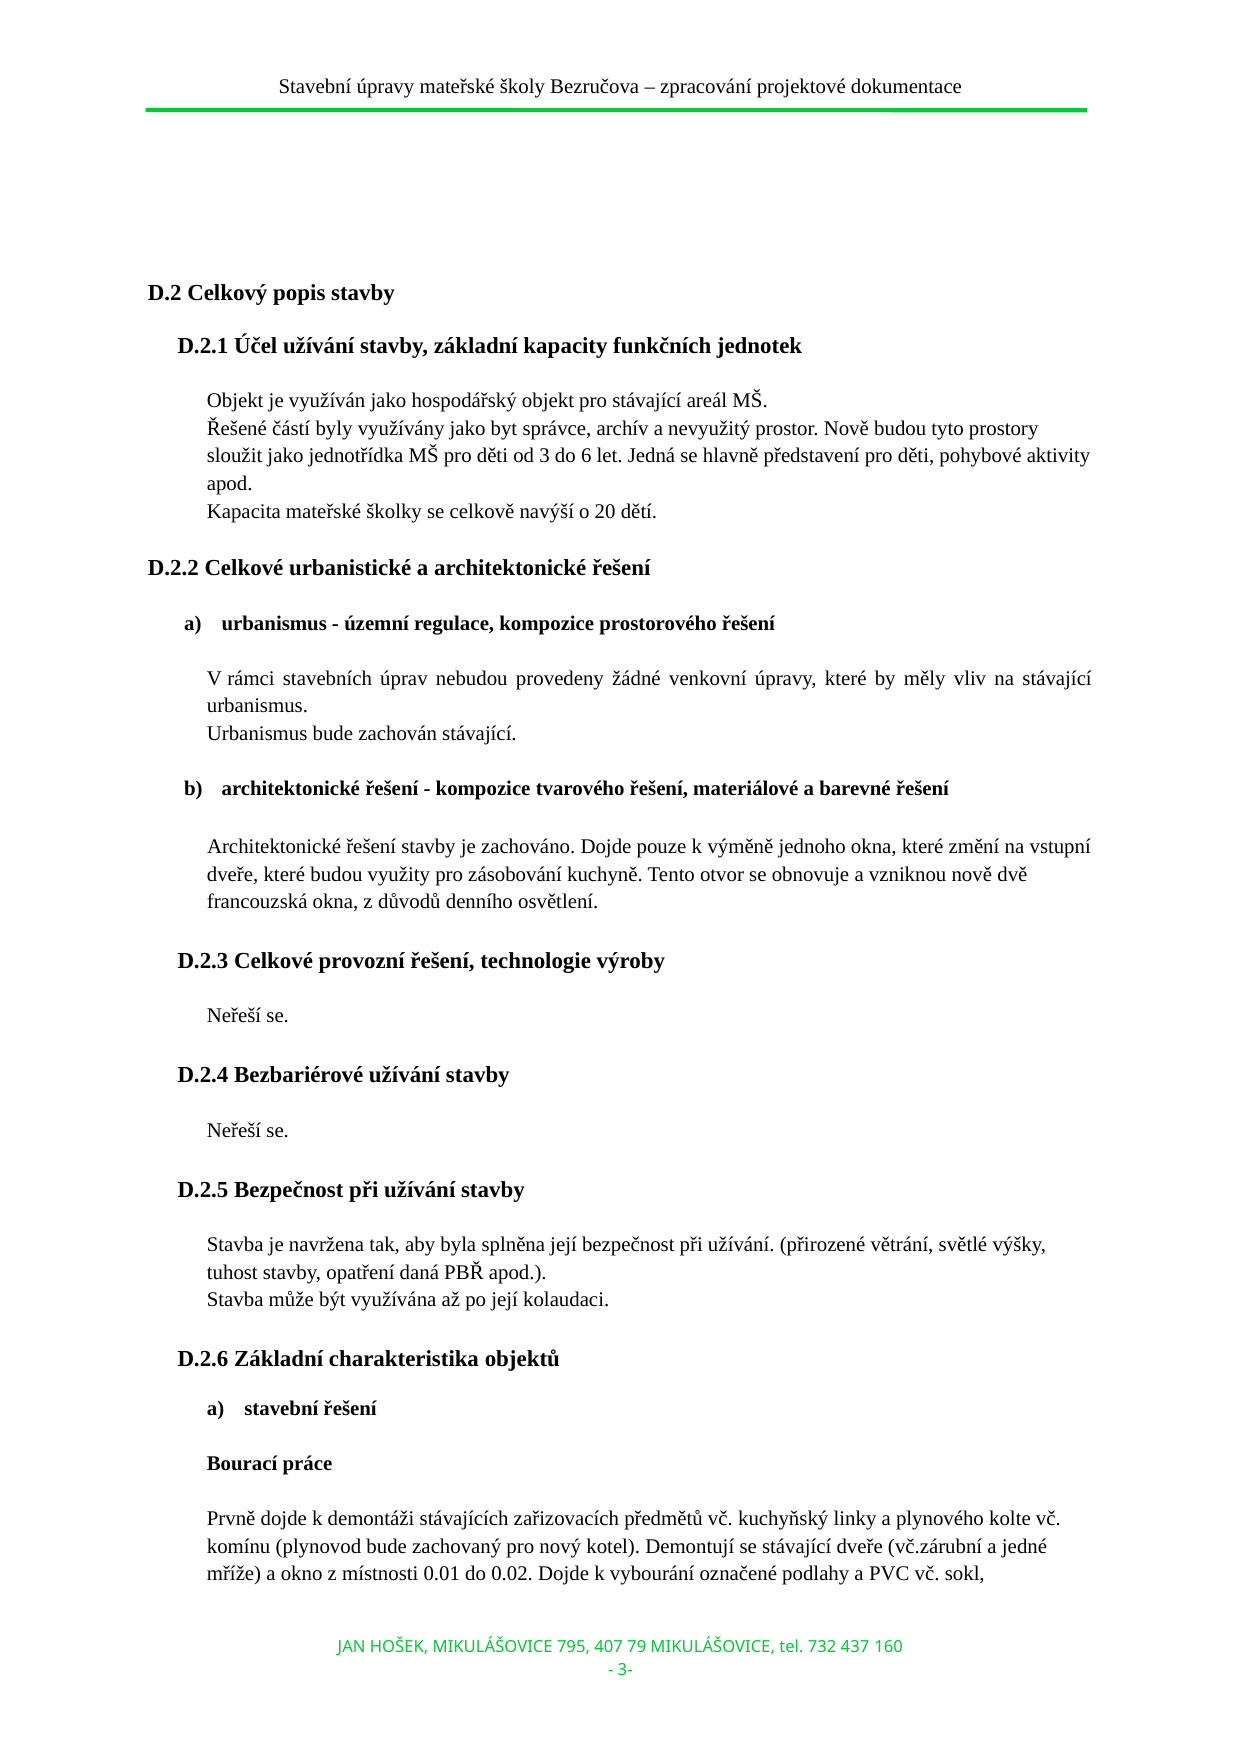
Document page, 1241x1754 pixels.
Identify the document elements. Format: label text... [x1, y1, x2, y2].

subtitle D.2.6 Základní charakteristika objektů [177, 1345, 1093, 1372]
list architektonické řešení - kompozice tvarového řešení, materiálové a barevné řešení [184, 776, 1093, 800]
text Řešené částí byly využívány jako byt správce, archív a nevyužitý prostor. Nově budou tyto prostory sloužit jako jednotřídka MŠ pro děti od 3 do 6 let. Jedná se hlavně představení pro děti, pohybové aktivity apod. [207, 416, 1093, 495]
text Kapacita mateřské školky se celkově navýší o 20 dětí. [207, 499, 1093, 523]
text Objekt je využíván jako hospodářský objekt pro stávající areál MŠ. [207, 388, 1093, 412]
subtitle D.2 Celkový popis stavby [148, 279, 1093, 305]
list stavební řešení [207, 1396, 1093, 1420]
text Stavba může být využívána až po její kolaudaci. [207, 1287, 1093, 1311]
subtitle D.2.2 Celkové urbanistické a architektonické řešení [148, 554, 1093, 580]
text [207, 1506, 1093, 1585]
list urbanismus - územní regulace, kompozice prostorového řešení [184, 610, 1093, 634]
subtitle D.2.4 Bezbariérové užívání stavby [177, 1061, 1093, 1088]
subtitle D.2.5 Bezpečnost při užívání stavby [177, 1176, 1093, 1202]
text Architektonické řešení stavby je zachováno. Dojde pouze k výměně jednoho okna, které změní na vstupní dveře, které budou využity pro zásobování kuchyně. Tento otvor se obnovuje a vzniknou nově dvě francouzská okna, z důvodů denního osvětlení. [207, 834, 1093, 913]
text Bourací práce [148, 1451, 1093, 1475]
text Neřeší se. [207, 1003, 1093, 1027]
text V rámci stavebních úprav nebudou provedeny žádné venkovní úpravy, které by měly vliv na stávající urbanismus. [207, 666, 1093, 717]
text Urbanismus bude zachován stávající. [207, 721, 1093, 745]
text Stavba je navržena tak, aby byla splněna její bezpečnost při užívání. (přirozené větrání, světlé výšky, tuhost stavby, opatření daná PBŘ apod.). [207, 1232, 1093, 1284]
text Neřeší se. [207, 1118, 1093, 1142]
subtitle D.2.1 Účel užívání stavby, základní kapacity funkčních jednotek [177, 332, 1093, 358]
subtitle D.2.3 Celkové provozní řešení, technologie výroby [177, 947, 1093, 973]
